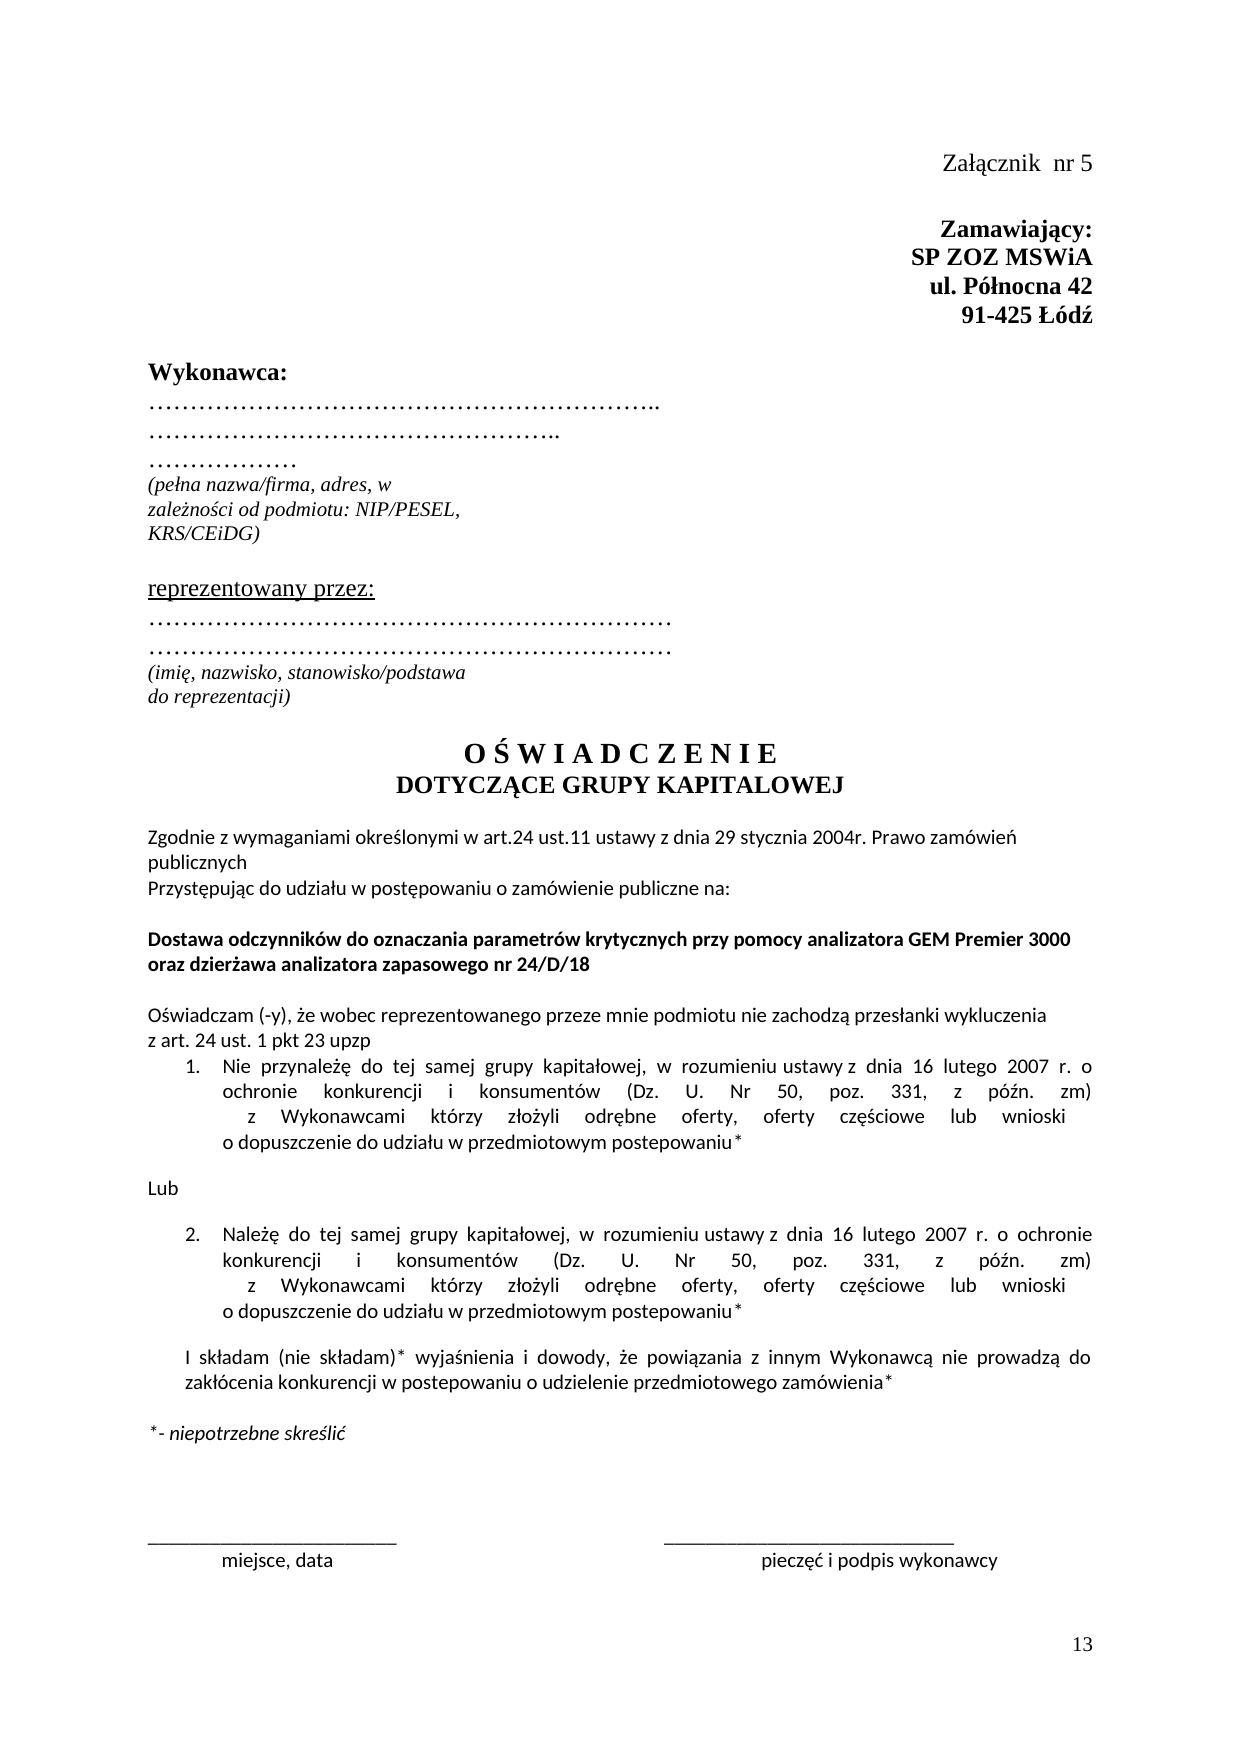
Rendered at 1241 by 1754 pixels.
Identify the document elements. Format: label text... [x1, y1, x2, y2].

text *- niepotrzebne skreślić [148, 1420, 1093, 1446]
text ul. Północna 42 [148, 271, 1093, 300]
list Należę do tej samej grupy kapitałowej, w rozumieniu ustawy z dnia 16 lutego 2007 r. o ochronie konkurencji i konsumentów (Dz. U. Nr 50, poz. 331, z późn. zm) z Wykonawcami którzy złożyli odrębne oferty, oferty częściowe lub wnioski o dopuszczenie do udziału w przedmiotowym postepowaniu* [185, 1222, 1093, 1323]
text miejsce, data pieczęć i podpis wykonawcy [148, 1547, 1093, 1573]
text (pełna nazwa/firma, adres, w zależności od podmiotu: NIP/PESEL, KRS/CEiDG) [148, 472, 472, 544]
list Nie przynależę do tej samej grupy kapitałowej, w rozumieniu ustawy z dnia 16 lutego 2007 r. o ochronie konkurencji i konsumentów (Dz. U. Nr 50, poz. 331, z późn. zm) z Wykonawcami którzy złożyli odrębne oferty, oferty częściowe lub wnioski o dopuszczenie do udziału w przedmiotowym postepowaniu* [185, 1053, 1093, 1154]
text I składam (nie składam)* wyjaśnienia i dowody, że powiązania z innym Wykonawcą nie prowadzą do zakłócenia konkurencji w postepowaniu o udzielenie przedmiotowego zamówienia* [185, 1344, 1093, 1395]
text Przystępując do udziału w postępowaniu o zamówienie publiczne na: [148, 875, 1093, 900]
text ________________________ ____________________________ [148, 1522, 1093, 1547]
text O Ś W I A D C Z E N I E [148, 736, 1093, 770]
text reprezentowany przez: [148, 573, 1093, 602]
text Zgodnie z wymaganiami określonymi w art.24 ust.11 ustawy z dnia 29 stycznia 2004r. Prawo zamówień publicznych [148, 824, 1093, 875]
text Wykonawca: [148, 357, 1093, 386]
text SP ZOZ MSWiA [148, 242, 1093, 271]
text DOTYCZĄCE GRUPY KAPITALOWEJ [148, 770, 1093, 799]
text ……………………………………………………..…………………………………………..……………… [148, 386, 694, 472]
text Dostawa odczynników do oznaczania parametrów krytycznych przy pomocy analizatora GEM Premier 3000 oraz dzierżawa analizatora zapasowego nr 24/D/18 [148, 926, 1093, 977]
text ……………………………………………………………………………………………………………… [148, 602, 679, 659]
text Oświadczam (-y), że wobec reprezentowanego przeze mnie podmiotu nie zachodzą przesłanki wykluczenia z art. 24 ust. 1 pkt 23 upzp [148, 1002, 1093, 1053]
text (imię, nazwisko, stanowisko/podstawa do reprezentacji) [148, 659, 472, 708]
text 91-425 Łódź [148, 300, 1093, 329]
text Zamawiający: [694, 214, 1093, 242]
text Lub [148, 1175, 1093, 1201]
text Załącznik nr 5 [148, 148, 1093, 176]
